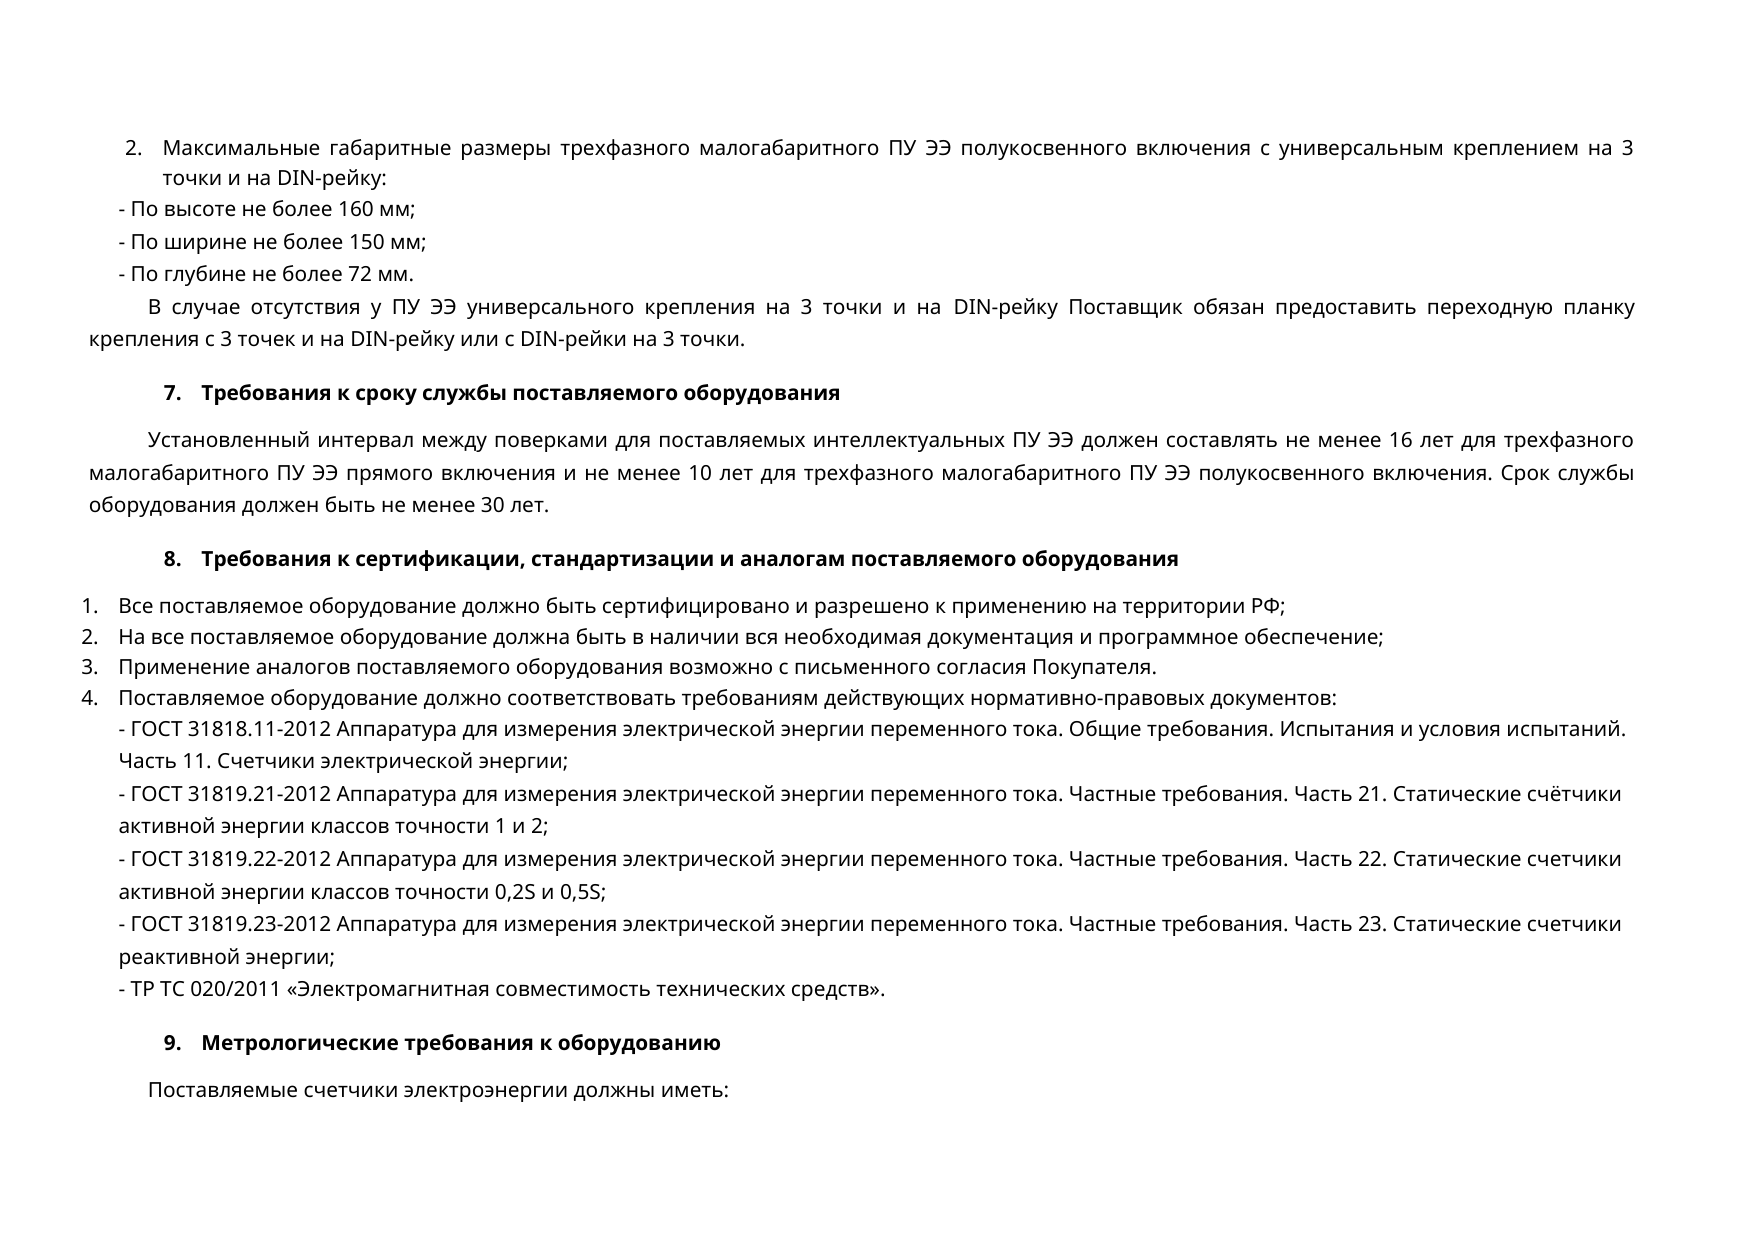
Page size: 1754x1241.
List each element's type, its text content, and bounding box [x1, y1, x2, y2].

text - ГОСТ 31818.11-2012 Аппаратура для измерения электрической энергии переменного тока. Общие требования. Испытания и условия испытаний. Часть 11. Счетчики электрической энергии; [118, 714, 1636, 775]
list Поставляемое оборудование должно соответствовать требованиям действующих нормативно-правовых документов: [81, 683, 1636, 712]
list Требования к сертификации, стандартизации и аналогам поставляемого оборудования [164, 544, 1636, 572]
list Метрологические требования к оборудованию [164, 1028, 1636, 1056]
list Все поставляемое оборудование должно быть сертифицировано и разрешено к применению на территории РФ; [81, 591, 1636, 620]
text Поставляемые счетчики электроэнергии должны иметь: [89, 1075, 1636, 1104]
list На все поставляемое оборудование должна быть в наличии вся необходимая документация и программное обеспечение; [81, 622, 1636, 650]
list Применение аналогов поставляемого оборудования возможно с письменного согласия Покупателя. [81, 652, 1636, 681]
text Установленный интервал между поверками для поставляемых интеллектуальных ПУ ЭЭ должен составлять не менее 16 лет для трехфазного малогабаритного ПУ ЭЭ прямого включения и не менее 10 лет для трехфазного малогабаритного ПУ ЭЭ полукосвенного включения. Срок службы оборудования должен быть не менее 30 лет. [89, 425, 1636, 519]
text - ГОСТ 31819.22-2012 Аппаратура для измерения электрической энергии переменного тока. Частные требования. Часть 22. Статические счетчики активной энергии классов точности 0,2S и 0,5S; [118, 844, 1636, 905]
list Требования к сроку службы поставляемого оборудования [164, 378, 1636, 406]
text - По глубине не более 72 мм. [118, 259, 1636, 288]
text - По высоте не более 160 мм; [118, 194, 1636, 223]
text - ГОСТ 31819.23-2012 Аппаратура для измерения электрической энергии переменного тока. Частные требования. Часть 23. Статические счетчики реактивной энергии; [118, 909, 1636, 970]
text В случае отсутствия у ПУ ЭЭ универсального крепления на 3 точки и на DIN-рейку Поставщик обязан предоставить переходную планку крепления с 3 точек и на DIN-рейку или с DIN-рейки на 3 точки. [89, 292, 1636, 353]
list Максимальные габаритные размеры трехфазного малогабаритного ПУ ЭЭ полукосвенного включения с универсальным креплением на 3 точки и на DIN-рейку: [125, 133, 1636, 192]
text - ТР ТС 020/2011 «Электромагнитная совместимость технических средств». [118, 974, 1636, 1003]
text - По ширине не более 150 мм; [118, 227, 1636, 255]
text - ГОСТ 31819.21-2012 Аппаратура для измерения электрической энергии переменного тока. Частные требования. Часть 21. Статические счётчики активной энергии классов точности 1 и 2; [118, 779, 1636, 840]
